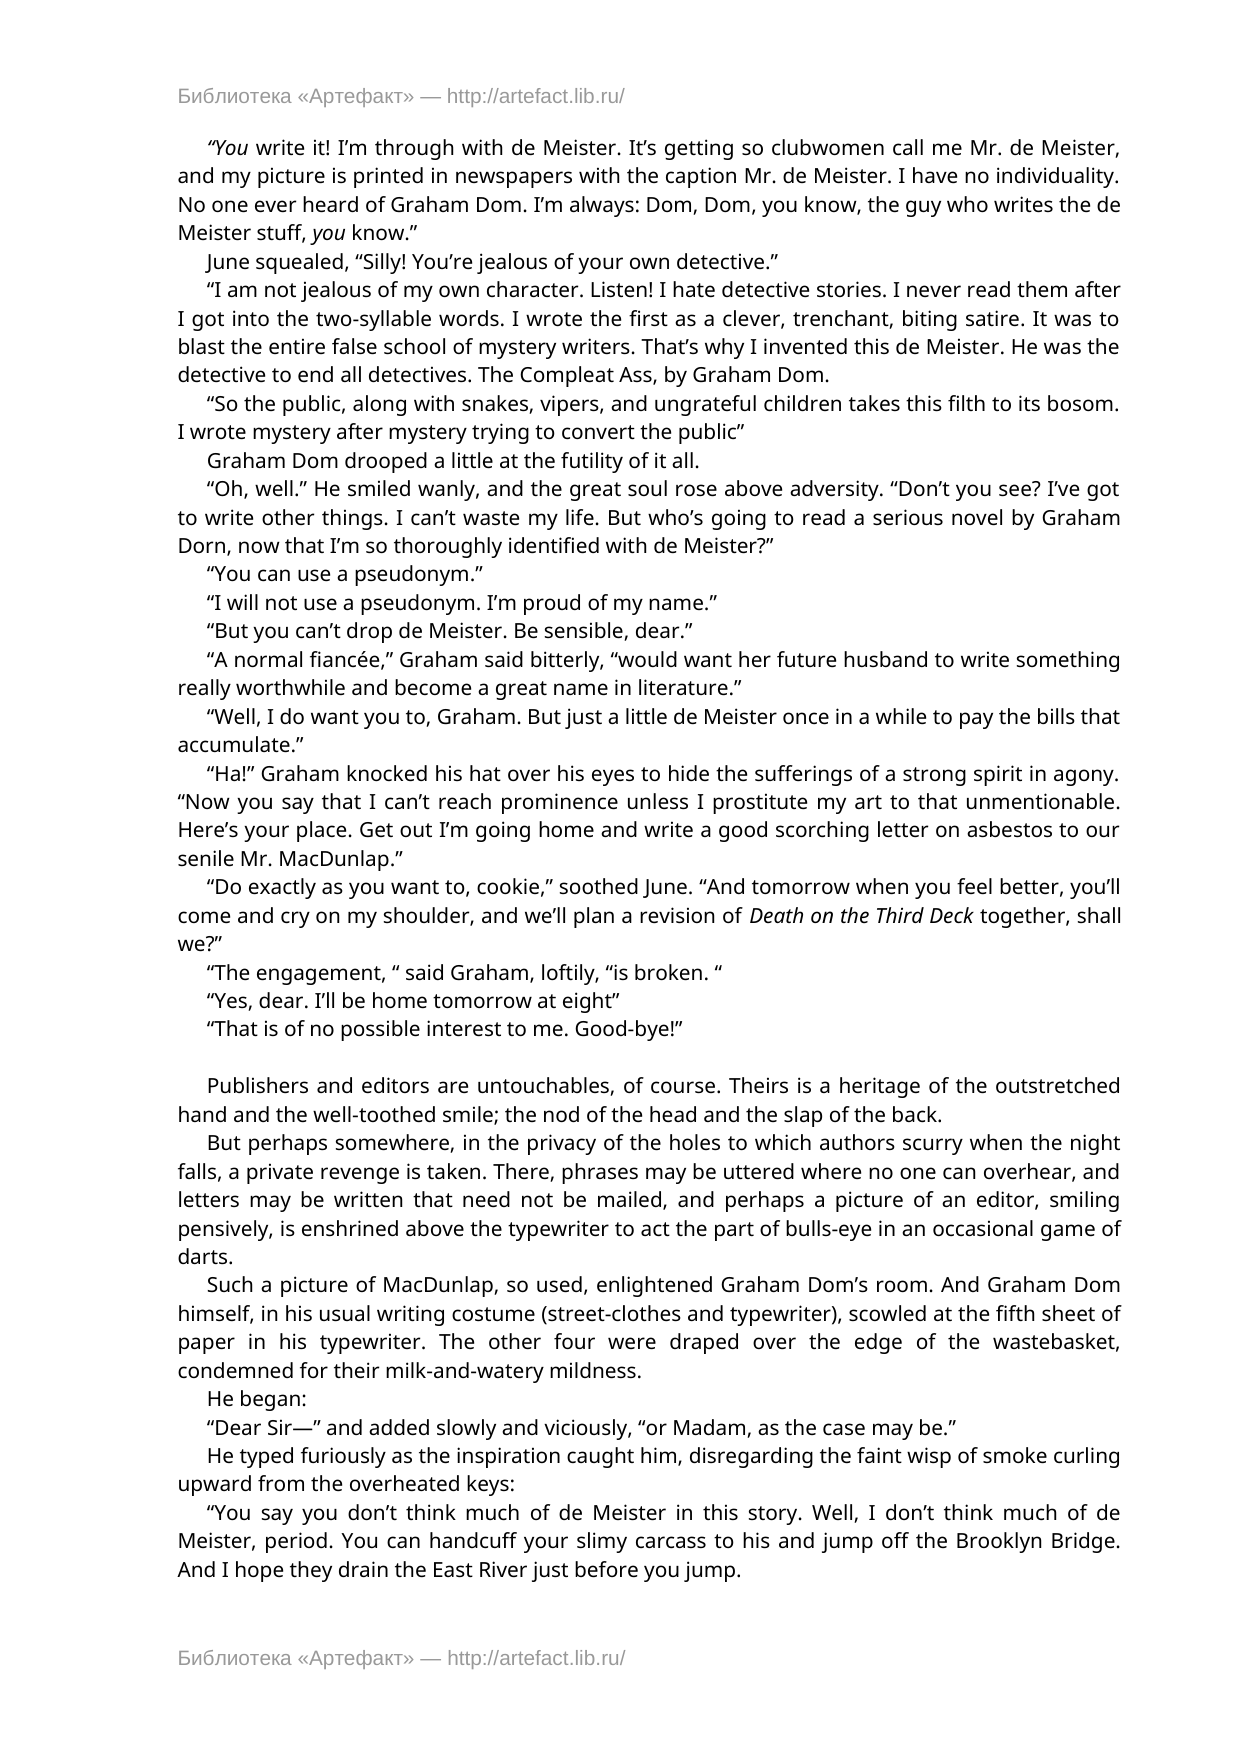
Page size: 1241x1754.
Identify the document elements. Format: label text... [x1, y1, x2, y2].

text Such a picture of MacDunlap, so used, enlightened Graham Dom’s room. And Graham Dom himself, in his usual writing costume (street-clothes and typewriter), scowled at the fifth sheet of paper in his typewriter. The other four were draped over the edge of the wastebasket, condemned for their milk-and-watery mildness. [177, 1271, 1122, 1384]
text “The engagement, “ said Graham, loftily, “is broken. “ [177, 958, 1122, 986]
text “Ha!” Graham knocked his hat over his eyes to hide the sufferings of a strong spirit in agony. “Now you say that I can’t reach prominence unless I prostitute my art to that unmentionable. Here’s your place. Get out I’m going home and write a good scorching letter on asbestos to our senile Mr. MacDunlap.” [177, 759, 1122, 872]
text “But you can’t drop de Meister. Be sensible, dear.” [177, 616, 1122, 645]
text “I will not use a pseudonym. I’m proud of my name.” [177, 588, 1122, 616]
text June squealed, “Silly! You’re jealous of your own detective.” [177, 247, 1122, 275]
text “Well, I do want you to, Graham. But just a little de Meister once in a while to pay the bills that accumulate.” [177, 702, 1122, 759]
text “You write it! I’m through with de Meister. It’s getting so clubwomen call me Mr. de Meister, and my picture is printed in newspapers with the caption Mr. de Meister. I have no individuality. No one ever heard of Graham Dom. I’m always: Dom, Dom, you know, the guy who writes the de Meister stuff, you know.” [177, 133, 1122, 247]
text “Oh, well.” He smiled wanly, and the great soul rose above adversity. “Don’t you see? I’ve got to write other things. I can’t waste my life. But who’s going to read a serious novel by Graham Dorn, now that I’m so thoroughly identified with de Meister?” [177, 474, 1122, 559]
text “Dear Sir—” and added slowly and viciously, “or Madam, as the case may be.” [177, 1413, 1122, 1441]
text “A normal fiancée,” Graham said bitterly, “would want her future husband to write something really worthwhile and become a great name in literature.” [177, 645, 1122, 702]
text “You say you don’t think much of de Meister in this story. Well, I don’t think much of de Meister, period. You can handcuff your slimy carcass to his and jump off the Brooklyn Bridge. And I hope they drain the East River just before you jump. [177, 1498, 1122, 1583]
text Graham Dom drooped a little at the futility of it all. [177, 446, 1122, 474]
text “You can use a pseudonym.” [177, 559, 1122, 588]
text He typed furiously as the inspiration caught him, disregarding the faint wisp of smoke curling upward from the overheated keys: [177, 1441, 1122, 1498]
text “So the public, along with snakes, vipers, and ungrateful children takes this filth to its bosom. I wrote mystery after mystery trying to convert the public” [177, 389, 1122, 446]
text He began: [177, 1384, 1122, 1413]
text Publishers and editors are untouchables, of course. Theirs is a heritage of the outstretched hand and the well-toothed smile; the nod of the head and the slap of the back. [177, 1071, 1122, 1128]
text “That is of no possible interest to me. Good-bye!” [177, 1014, 1122, 1043]
text But perhaps somewhere, in the privacy of the holes to which authors scurry when the night falls, a private revenge is taken. There, phrases may be uttered where no one can overhear, and letters may be written that need not be mailed, and perhaps a picture of an editor, smiling pensively, is enshrined above the typewriter to act the part of bulls-eye in an occasional game of darts. [177, 1128, 1122, 1271]
text “Do exactly as you want to, cookie,” soothed June. “And tomorrow when you feel better, you’ll come and cry on my shoulder, and we’ll plan a revision of Death on the Third Deck together, shall we?” [177, 872, 1122, 958]
text “Yes, dear. I’ll be home tomorrow at eight” [177, 986, 1122, 1014]
text “I am not jealous of my own character. Listen! I hate detective stories. I never read them after I got into the two-syllable words. I wrote the first as a clever, trenchant, biting satire. It was to blast the entire false school of mystery writers. That’s why I invented this de Meister. He was the detective to end all detectives. The Compleat Ass, by Graham Dom. [177, 275, 1122, 389]
